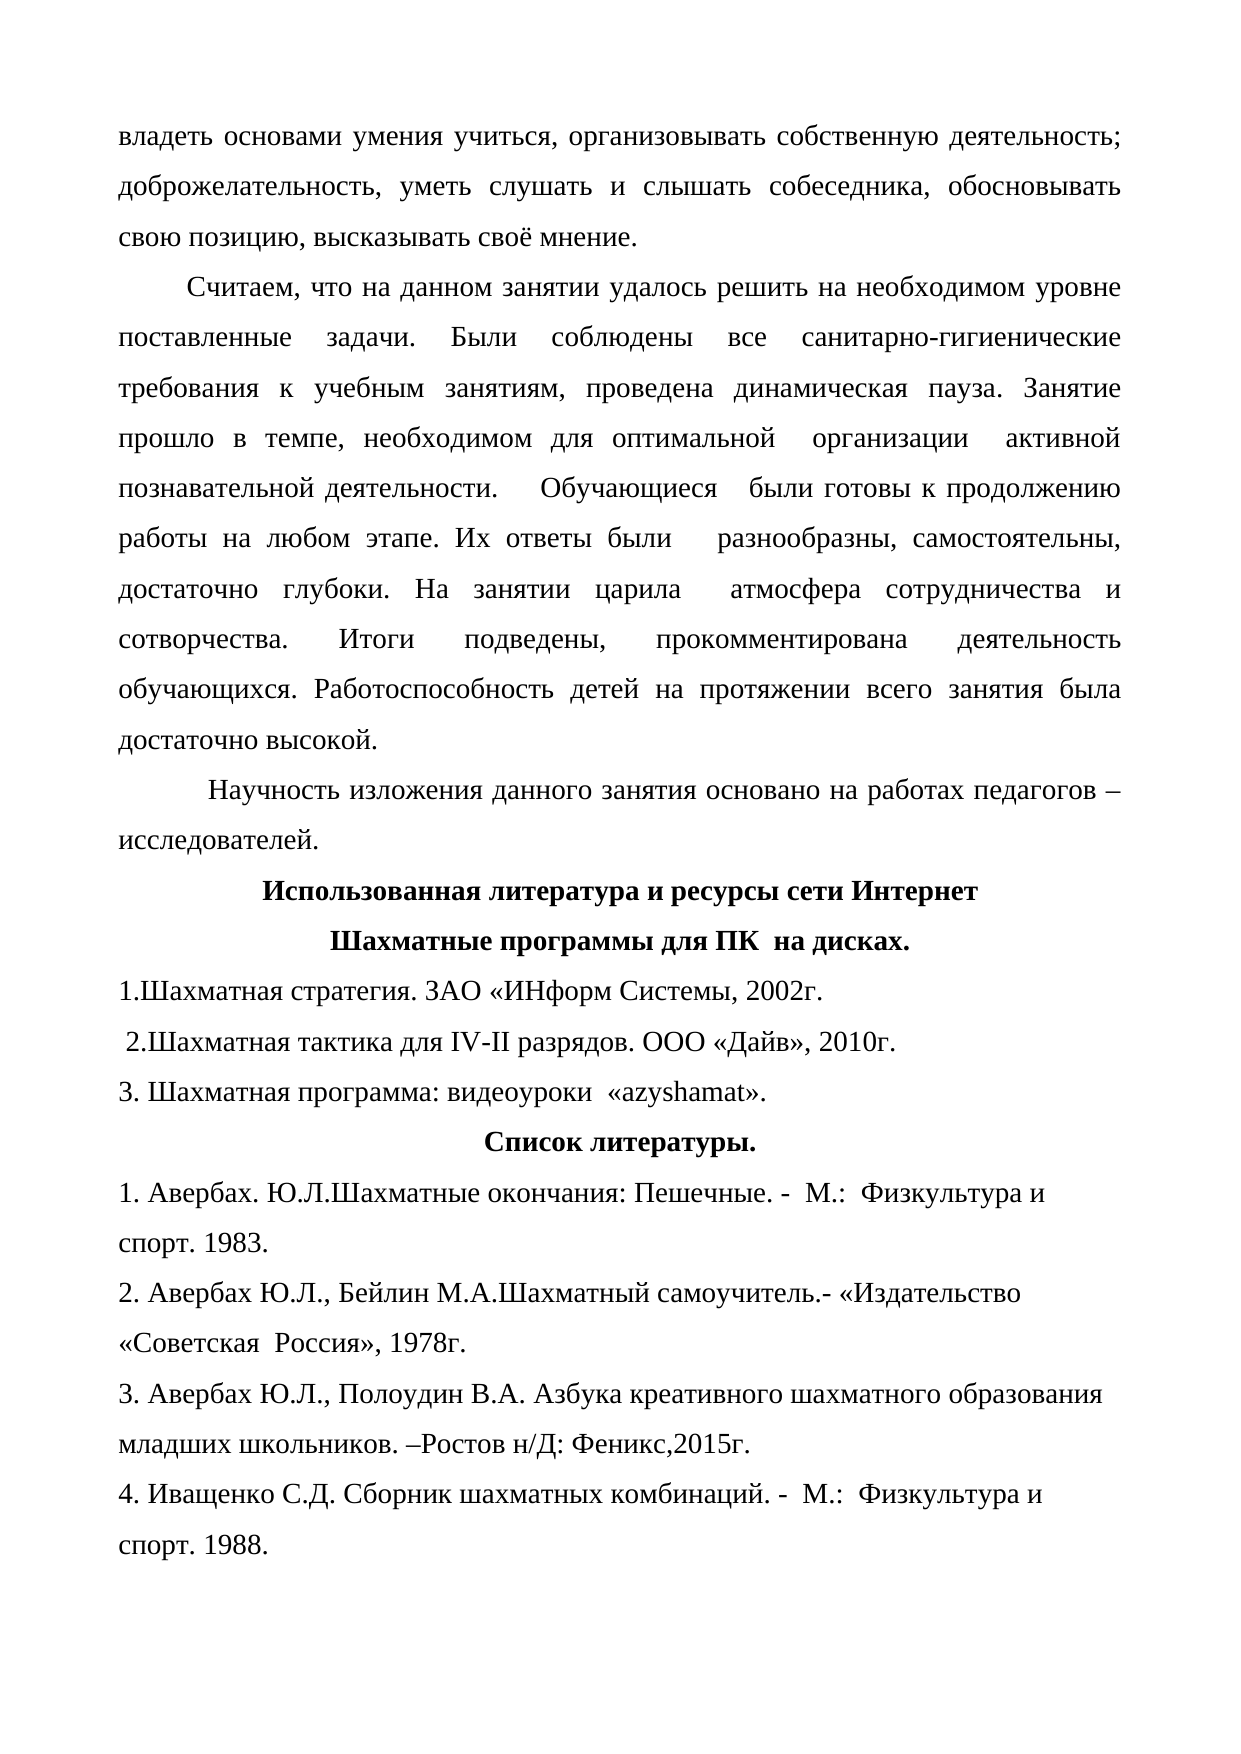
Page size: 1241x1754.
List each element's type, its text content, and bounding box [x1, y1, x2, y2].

text Использованная литература и ресурсы сети Интернет [118, 873, 1122, 906]
text 2. Авербах Ю.Л., Бейлин М.А.Шахматный самоучитель.- «Издательство «Советская Россия», 1978г. [118, 1275, 1122, 1359]
text 1. Авербах. Ю.Л.Шахматные окончания: Пешечные. - М.: Физкультура и спорт. 1983. [118, 1175, 1122, 1258]
text Научность изложения данного занятия основано на работах педагогов – исследователей. [118, 772, 1122, 856]
text владеть основами умения учиться, организовывать собственную деятельность; доброжелательность, уметь слушать и слышать собеседника, обосновывать свою позицию, высказывать своё мнение. [118, 118, 1122, 252]
text Считаем, что на данном занятии удалось решить на необходимом уровне поставленные задачи. Были соблюдены все санитарно-гигиенические требования к учебным занятиям, проведена динамическая пауза. Занятие прошло в темпе, необходимом для оптимальной организации активной познавательной деятельности. Обучающиеся были готовы к продолжению работы на любом этапе. Их ответы были разнообразны, самостоятельны, достаточно глубоки. На занятии царила атмосфера сотрудничества и сотворчества. Итоги подведены, прокомментирована деятельность обучающихся. Работоспособность детей на протяжении всего занятия была достаточно высокой. [118, 269, 1122, 755]
text 4. Иващенко С.Д. Сборник шахматных комбинаций. - М.: Физкультура и спорт. 1988. [118, 1477, 1122, 1560]
text 2.Шахматная тактика для IV-II разрядов. ООО «Дайв», 2010г. [118, 1024, 1122, 1057]
list Список литературы. [118, 1124, 1122, 1158]
text 1.Шахматная стратегия. ЗАО «ИНформ Системы, 2002г. [118, 973, 1122, 1007]
text 3. Авербах Ю.Л., Полоудин В.А. Азбука креативного шахматного образования младших школьников. –Ростов н/Д: Феникс,2015г. [118, 1376, 1122, 1460]
text 3. Шахматная программа: видеоуроки «azyshamat». [118, 1074, 1122, 1108]
text Шахматные программы для ПК на дисках. [118, 923, 1122, 957]
